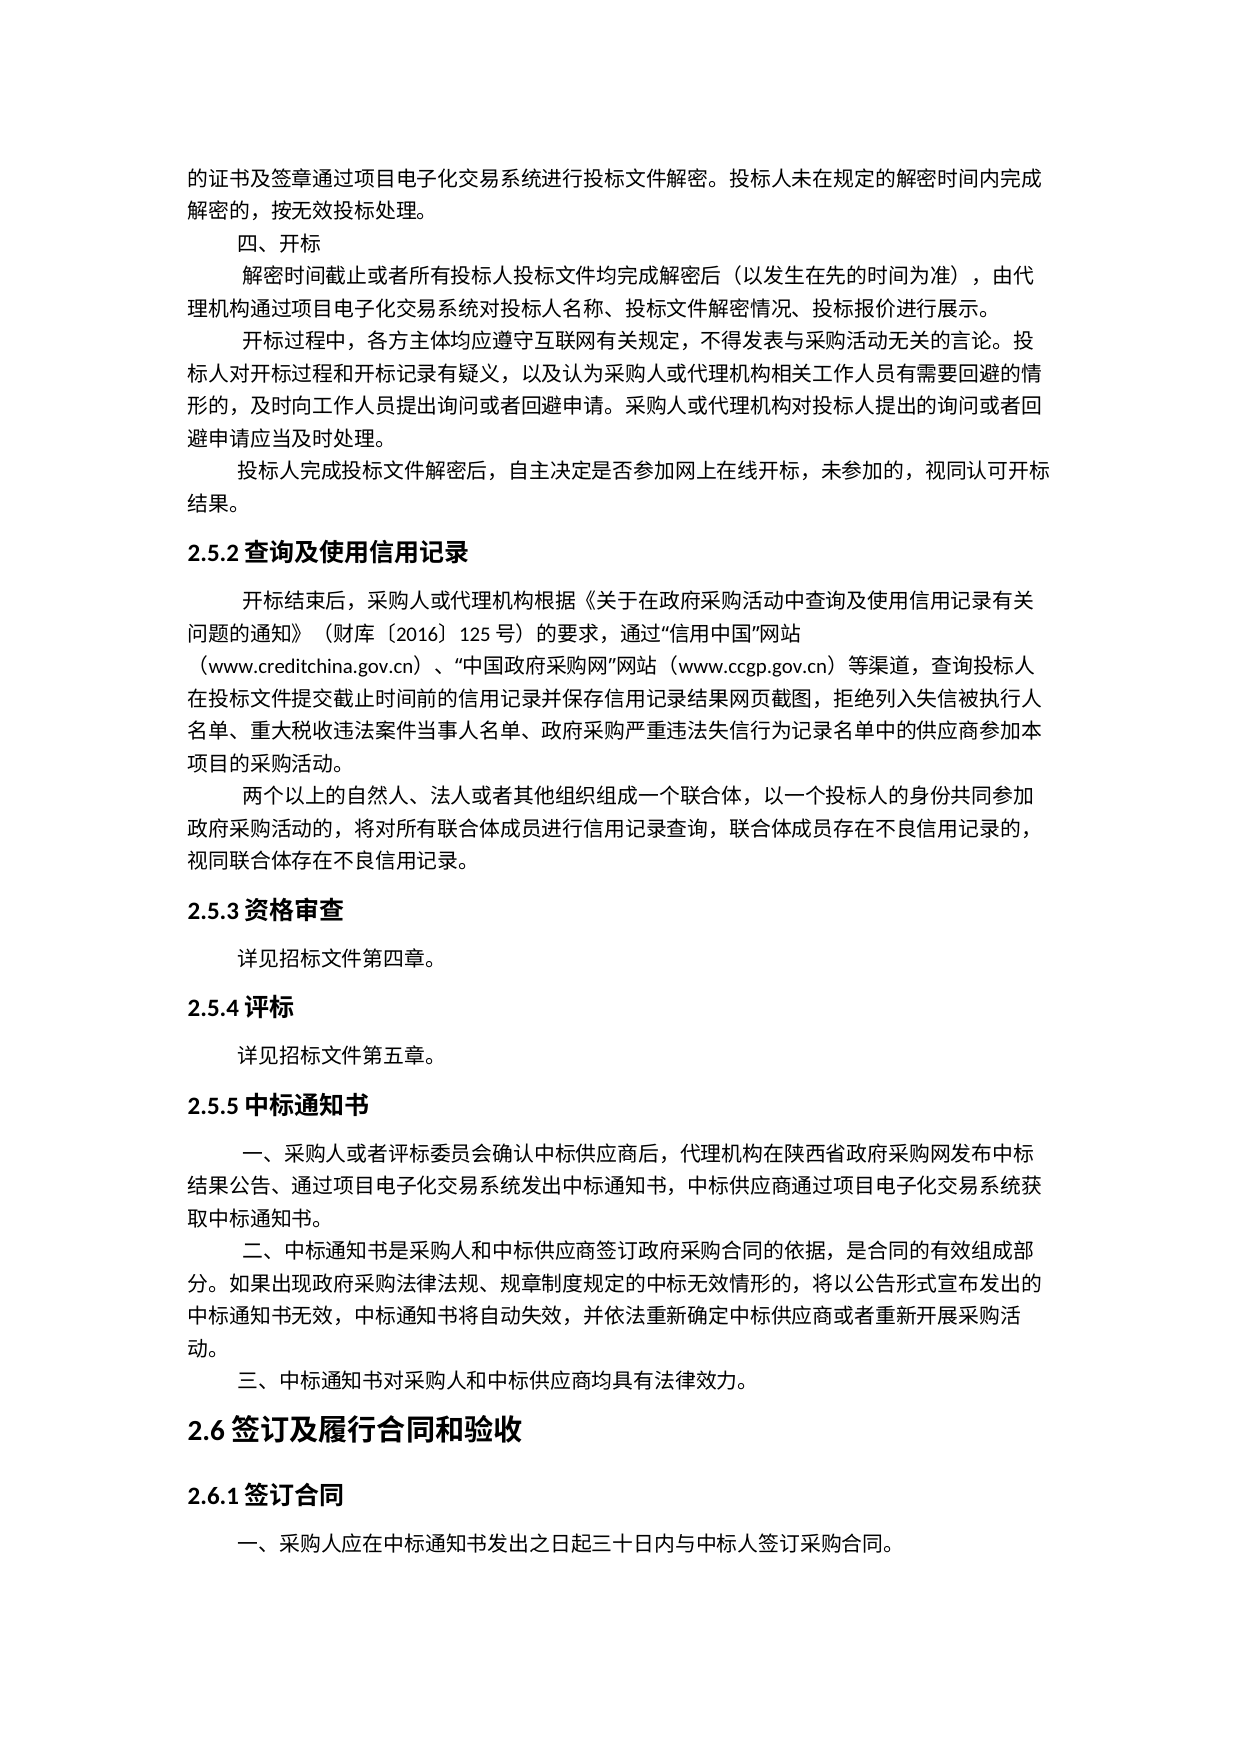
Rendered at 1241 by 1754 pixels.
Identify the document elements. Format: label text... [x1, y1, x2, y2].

text 2.5.2查询及使用信用记录 [187, 519, 1053, 584]
text 2.5.5中标通知书 [187, 1072, 1053, 1137]
text 三、中标通知书对采购人和中标供应商均具有法律效力。 [187, 1364, 1053, 1397]
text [187, 162, 1053, 227]
text 两个以上的自然人、法人或者其他组织组成一个联合体，以一个投标人的身份共同参加政府采购活动的，将对所有联合体成员进行信用记录查询，联合体成员存在不良信用记录的，视同联合体存在不良信用记录。 [187, 779, 1053, 877]
text 解密时间截止或者所有投标人投标文件均完成解密后（以发生在先的时间为准），由代理机构通过项目电子化交易系统对投标人名称、投标文件解密情况、投标报价进行展示。 [187, 259, 1053, 324]
text 详见招标文件第五章。 [187, 1039, 1053, 1072]
text 2.6签订及履行合同和验收 [187, 1397, 1053, 1462]
text 投标人完成投标文件解密后，自主决定是否参加网上在线开标，未参加的，视同认可开标结果。 [187, 454, 1053, 519]
text 2.5.3资格审查 [187, 877, 1053, 942]
text 开标过程中，各方主体均应遵守互联网有关规定，不得发表与采购活动无关的言论。投标人对开标过程和开标记录有疑义，以及认为采购人或代理机构相关工作人员有需要回避的情形的，及时向工作人员提出询问或者回避申请。采购人或代理机构对投标人提出的询问或者回避申请应当及时处理。 [187, 324, 1053, 454]
text 2.5.4评标 [187, 974, 1053, 1039]
text 一、采购人应在中标通知书发出之日起三十日内与中标人签订采购合同。 [187, 1527, 1053, 1559]
text 2.6.1签订合同 [187, 1462, 1053, 1527]
text 一、采购人或者评标委员会确认中标供应商后，代理机构在陕西省政府采购网发布中标结果公告、通过项目电子化交易系统发出中标通知书，中标供应商通过项目电子化交易系统获取中标通知书。 [187, 1137, 1053, 1234]
text 二、中标通知书是采购人和中标供应商签订政府采购合同的依据，是合同的有效组成部分。如果出现政府采购法律法规、规章制度规定的中标无效情形的，将以公告形式宣布发出的中标通知书无效，中标通知书将自动失效，并依法重新确定中标供应商或者重新开展采购活动。 [187, 1234, 1053, 1364]
text 四、开标 [187, 227, 1053, 259]
text 详见招标文件第四章。 [187, 942, 1053, 974]
text 开标结束后，采购人或代理机构根据《关于在政府采购活动中查询及使用信用记录有关问题的通知》（财库〔2016〕125号）的要求，通过“信用中国”网站（www.creditchina.gov.cn）、“中国政府采购网”网站（www.ccgp.gov.cn）等渠道，查询投标人在投标文件提交截止时间前的信用记录并保存信用记录结果网页截图，拒绝列入失信被执行人名单、重大税收违法案件当事人名单、政府采购严重违法失信行为记录名单中的供应商参加本项目的采购活动。 [187, 584, 1053, 779]
